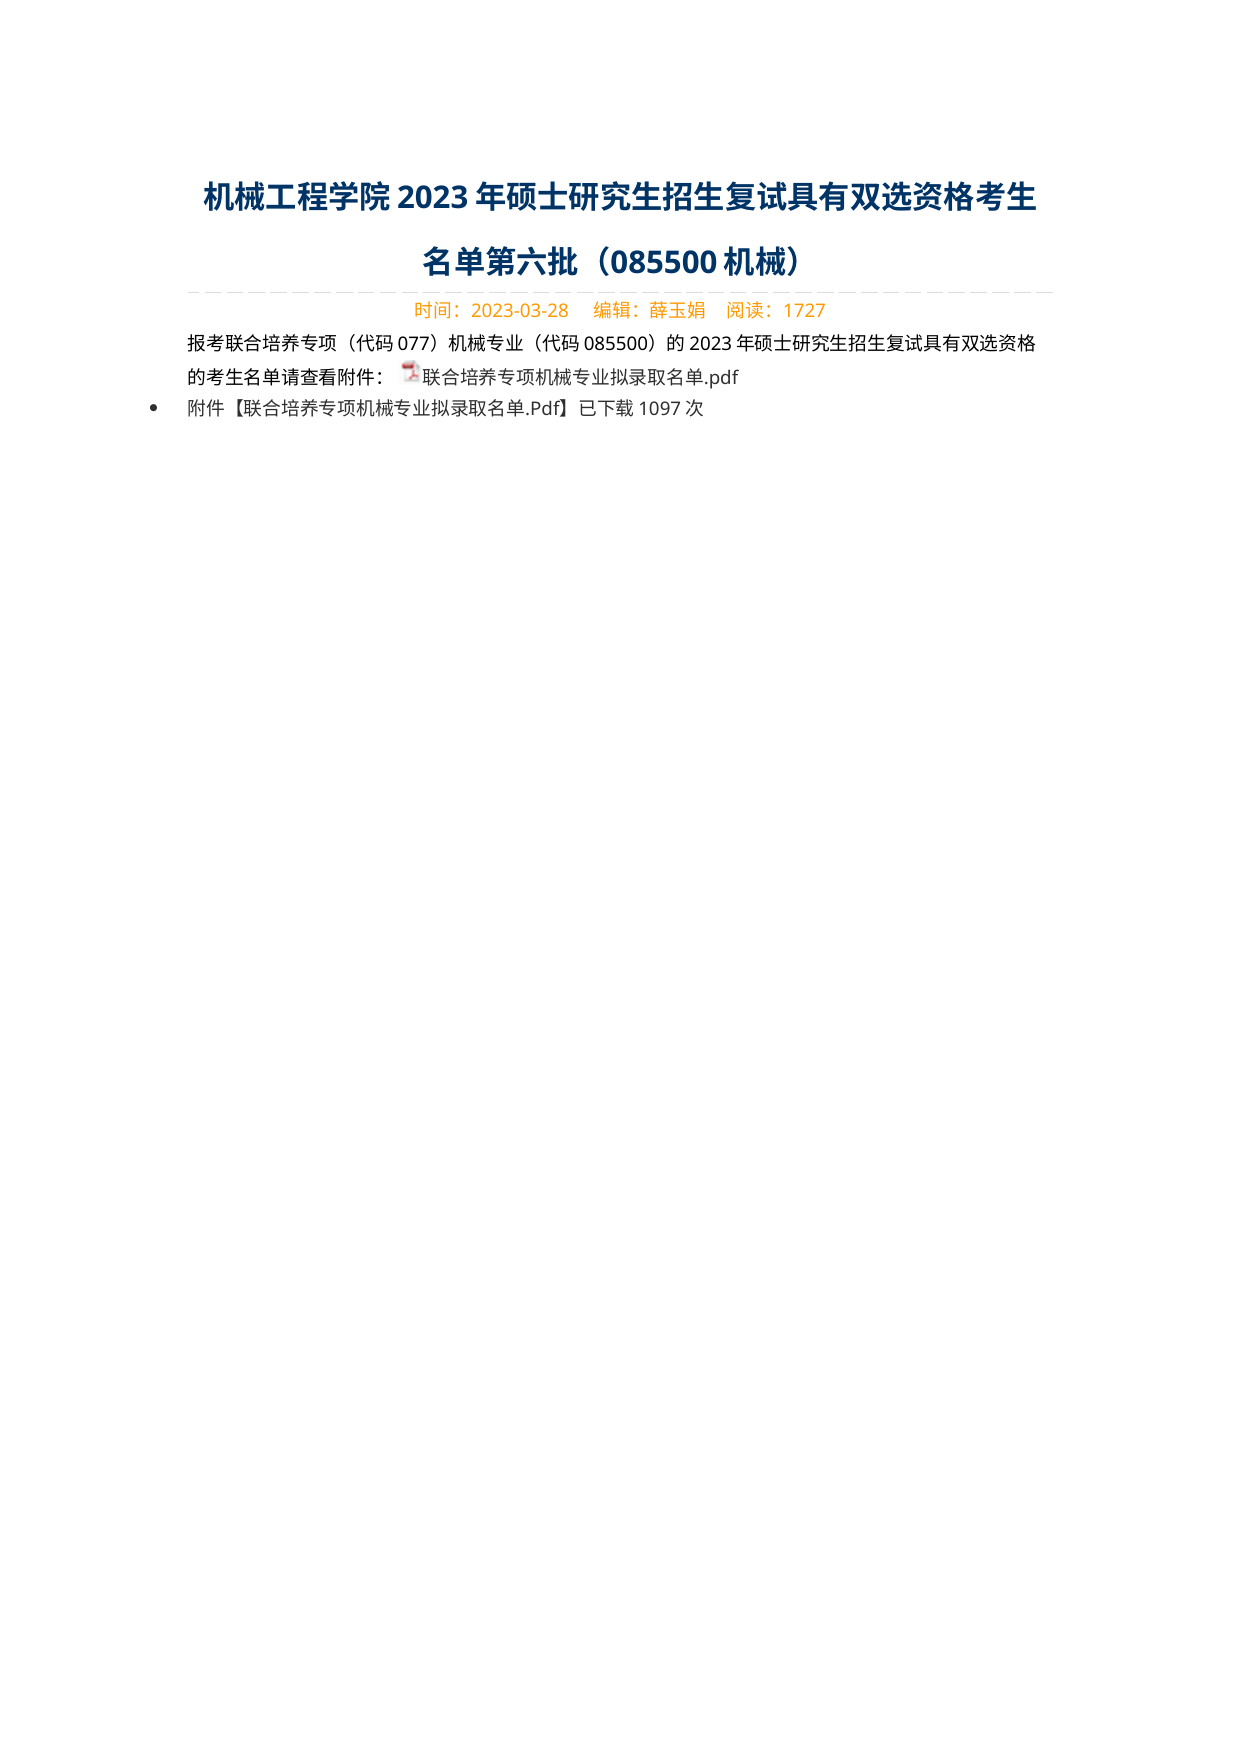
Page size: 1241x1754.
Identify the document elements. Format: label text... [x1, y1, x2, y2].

picture [397, 360, 423, 385]
list 附件【联合培养专项机械专业拟录取名单.Pdf】已下载1097次 [150, 391, 1053, 423]
text 报考联合培养专项（代码077）机械专业（代码085500）的2023年硕士研究生招生复试具有双选资格的考生名单请查看附件： 联合培养专项机械专业拟录取名单.pdf [187, 326, 1053, 391]
text 机械工程学院2023年硕士研究生招生复试具有双选资格考生名单第六批（085500机械） [187, 162, 1053, 293]
text 时间：2023-03-28 编辑：薛玉娟 阅读：1727 [187, 293, 1053, 326]
